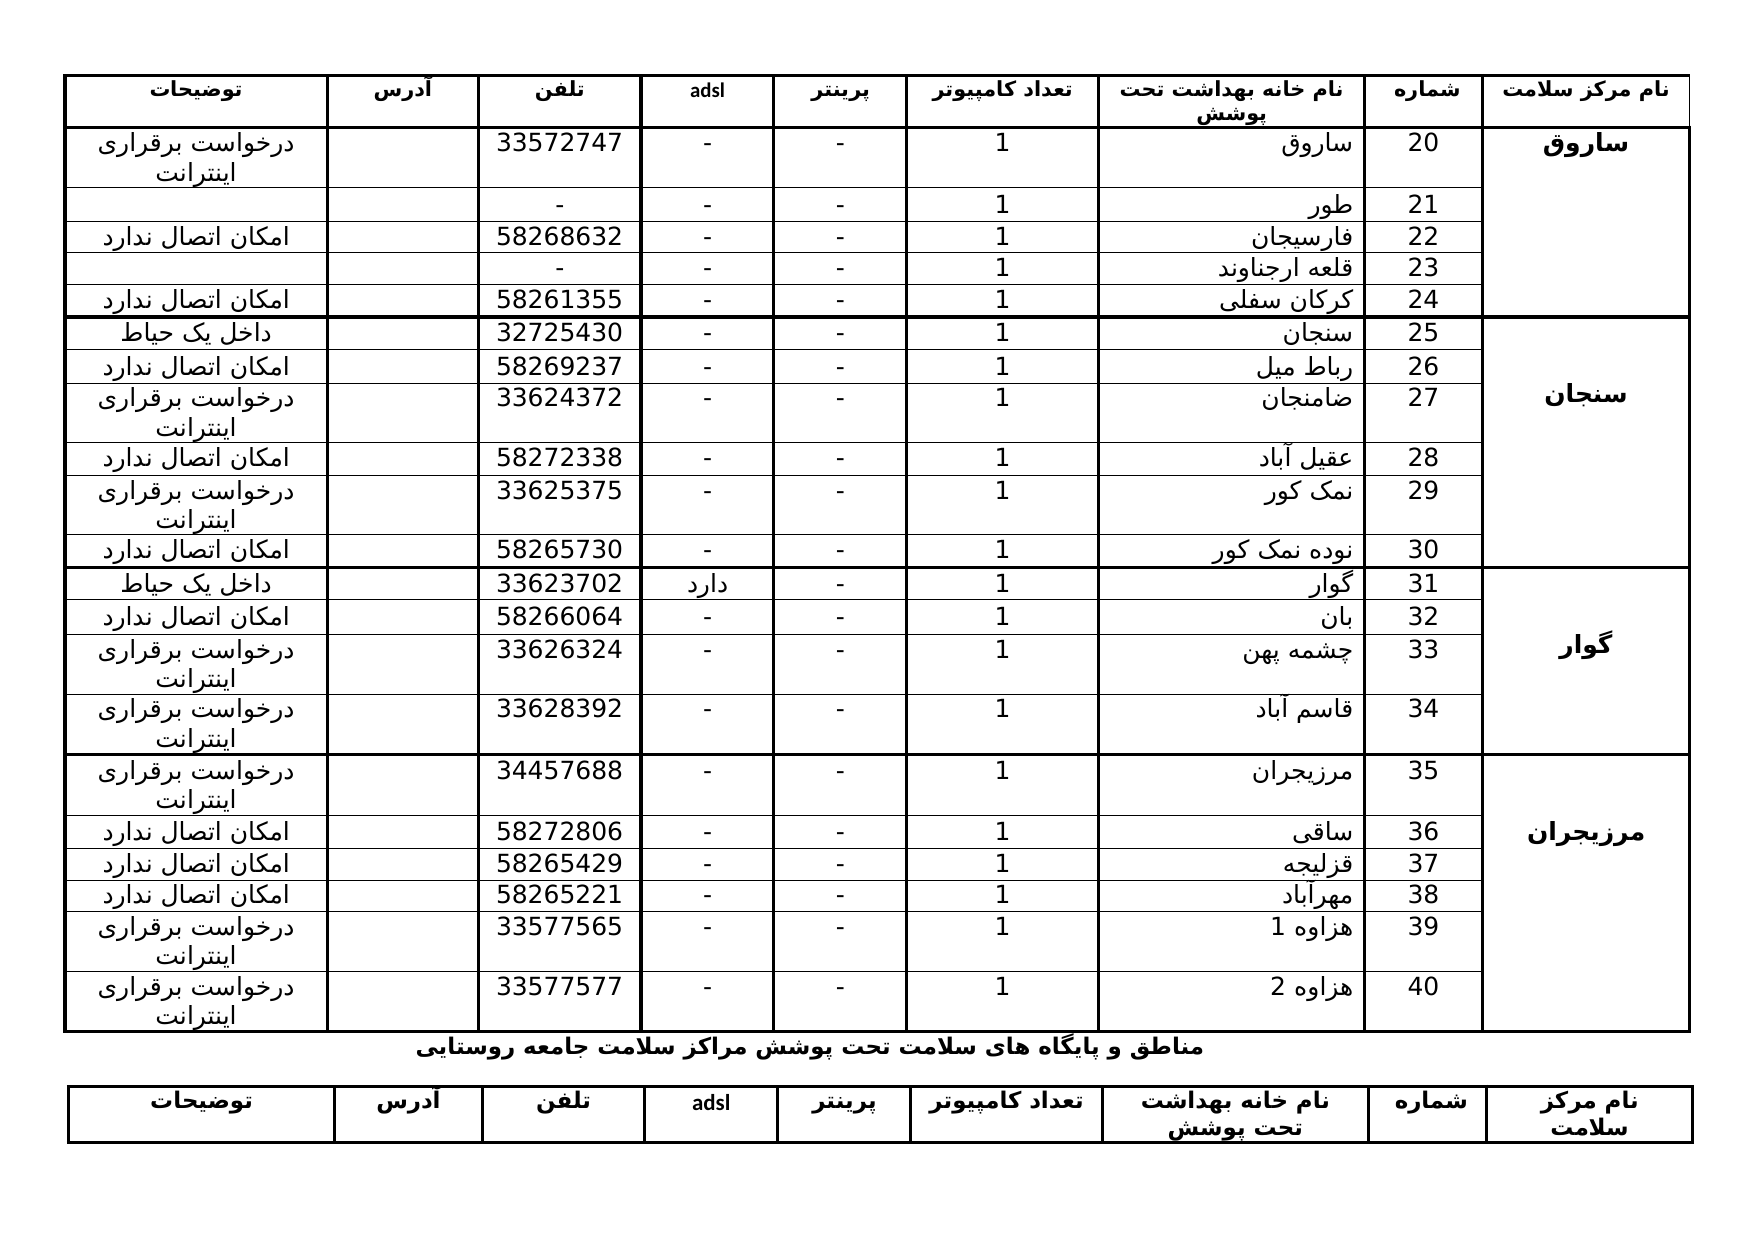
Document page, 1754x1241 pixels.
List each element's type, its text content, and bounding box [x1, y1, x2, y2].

table_cell امکان اتصال ندارد [67, 816, 326, 848]
table_header آدرس [336, 1088, 481, 1141]
table_cell امکان اتصال ندارد [67, 535, 326, 566]
table_cell 58265221 [480, 881, 639, 911]
table_cell قزلیجه [1100, 849, 1363, 880]
table_cell 1 [908, 188, 1097, 221]
table_cell 58266064 [480, 600, 639, 634]
table_cell درخواست برقراری اینترانت [67, 129, 326, 187]
table_header شماره [1370, 1088, 1485, 1141]
table_cell [67, 253, 326, 284]
table_cell ساقی [1100, 816, 1363, 848]
table_cell 25 [1366, 319, 1481, 349]
table_cell 32725430 [480, 319, 639, 349]
table_cell [329, 912, 477, 971]
table_cell - [643, 849, 772, 880]
table_cell - [643, 384, 772, 442]
table_cell درخواست برقراری اینترانت [67, 476, 326, 534]
table_cell 33624372 [480, 384, 639, 442]
table_cell 30 [1366, 535, 1481, 566]
table_cell - [643, 912, 772, 971]
table_cell 35 [1366, 756, 1481, 814]
table_cell امکان اتصال ندارد [67, 222, 326, 252]
table_cell 58269237 [480, 350, 639, 383]
table_cell دارد [643, 569, 772, 599]
table_cell 33628392 [480, 695, 639, 753]
table_cell کرکان سفلی [1100, 285, 1363, 315]
table_cell 1 [908, 129, 1097, 187]
table_cell - [775, 635, 905, 694]
table_cell نوده نمک کور [1100, 535, 1363, 566]
table_cell [329, 222, 477, 252]
table_cell 1 [908, 350, 1097, 383]
table_cell فارسیجان [1100, 222, 1363, 252]
table_cell درخواست برقراری اینترانت [67, 912, 326, 971]
table_cell - [643, 285, 772, 315]
table_header نام مرکز سلامت [1488, 1088, 1691, 1141]
table_cell هزاوه 2 [1100, 972, 1363, 1030]
table_cell - [643, 188, 772, 221]
table_header تعداد کامپیوتر [912, 1088, 1101, 1141]
table_cell [329, 443, 477, 475]
table_header شماره [1366, 77, 1481, 126]
table_cell امکان اتصال ندارد [67, 881, 326, 911]
table_cell گوار [1100, 569, 1363, 599]
table_cell امکان اتصال ندارد [67, 600, 326, 634]
table_cell سنجان [1100, 319, 1363, 349]
table_cell عقیل آباد [1100, 443, 1363, 475]
table_cell - [775, 188, 905, 221]
table_cell - [775, 695, 905, 753]
table_cell 39 [1366, 912, 1481, 971]
table_cell [329, 535, 477, 566]
table_cell - [775, 443, 905, 475]
table_cell [329, 849, 477, 880]
table_header تلفن [484, 1088, 643, 1141]
table_header توضیحات [70, 1088, 333, 1141]
table_cell 58261355 [480, 285, 639, 315]
table_cell امکان اتصال ندارد [67, 285, 326, 315]
table_cell - [775, 972, 905, 1030]
table_cell ضامنجان [1100, 384, 1363, 442]
table_cell 33625375 [480, 476, 639, 534]
table_cell [329, 253, 477, 284]
table_cell 1 [908, 881, 1097, 911]
table_cell - [480, 253, 639, 284]
table_cell - [643, 756, 772, 814]
table_cell نمک کور [1100, 476, 1363, 534]
table_cell - [643, 635, 772, 694]
table_cell - [643, 222, 772, 252]
table_cell 1 [908, 695, 1097, 753]
table_cell - [775, 816, 905, 848]
table_header adsl [643, 77, 772, 126]
table_cell - [643, 600, 772, 634]
table_cell - [775, 849, 905, 880]
table_cell 33 [1366, 635, 1481, 694]
table_cell مهرآباد [1100, 881, 1363, 911]
table_cell - [643, 881, 772, 911]
table_cell 27 [1366, 384, 1481, 442]
table_cell [329, 635, 477, 694]
table_cell 24 [1366, 285, 1481, 315]
table_header نام خانه بهداشت تحت پوشش [1104, 1088, 1367, 1141]
table_cell درخواست برقراری اینترانت [67, 972, 326, 1030]
table_header آدرس [329, 77, 477, 126]
table_header adsl [646, 1088, 776, 1141]
table_cell - [775, 912, 905, 971]
table_cell 23 [1366, 253, 1481, 284]
table_cell 33577577 [480, 972, 639, 1030]
table_cell امکان اتصال ندارد [67, 443, 326, 475]
table_cell 33623702 [480, 569, 639, 599]
table_cell 1 [908, 635, 1097, 694]
table_cell رباط میل [1100, 350, 1363, 383]
table_cell - [775, 350, 905, 383]
table_cell 34457688 [480, 756, 639, 814]
table_cell - [643, 535, 772, 566]
table_cell [329, 384, 477, 442]
table_cell 20 [1366, 129, 1481, 187]
table_cell 22 [1366, 222, 1481, 252]
table_cell 32 [1366, 600, 1481, 634]
table_cell 37 [1366, 849, 1481, 880]
table_cell - [775, 129, 905, 187]
table_cell 1 [908, 222, 1097, 252]
table_cell 1 [908, 912, 1097, 971]
table_cell - [643, 129, 772, 187]
table_cell 58272806 [480, 816, 639, 848]
table_cell طور [1100, 188, 1363, 221]
table_cell 1 [908, 285, 1097, 315]
table_cell [329, 972, 477, 1030]
table_cell ساروق [1100, 129, 1363, 187]
table_cell - [775, 881, 905, 911]
table_header تعداد کامپیوتر [908, 77, 1097, 126]
table_header نام خانه بهداشت تحت پوشش [1100, 77, 1363, 126]
table_cell - [643, 476, 772, 534]
table_cell داخل یک حیاط [67, 569, 326, 599]
table_cell 21 [1366, 188, 1481, 221]
table_cell - [643, 695, 772, 753]
table_cell 1 [908, 443, 1097, 475]
text مناطق و پایگاه های سلامت تحت پوشش مراکز سلامت جامعه روستایی [150, 1033, 1604, 1060]
table_cell 28 [1366, 443, 1481, 475]
table_cell 58272338 [480, 443, 639, 475]
table_cell 1 [908, 972, 1097, 1030]
table_cell 1 [908, 569, 1097, 599]
table_cell - [775, 535, 905, 566]
table_cell 34 [1366, 695, 1481, 753]
table_cell [329, 881, 477, 911]
table_cell امکان اتصال ندارد [67, 350, 326, 383]
table_header توضیحات [67, 77, 326, 126]
table_cell درخواست برقراری اینترانت [67, 384, 326, 442]
table_cell سنجان [1484, 319, 1688, 566]
table_cell - [775, 569, 905, 599]
table_cell 36 [1366, 816, 1481, 848]
table_cell [329, 756, 477, 814]
table_cell قاسم آباد [1100, 695, 1363, 753]
table_cell 1 [908, 476, 1097, 534]
table_cell 33577565 [480, 912, 639, 971]
table_cell 1 [908, 849, 1097, 880]
table_cell 1 [908, 253, 1097, 284]
table_cell - [775, 319, 905, 349]
table_cell [329, 569, 477, 599]
table_cell - [480, 188, 639, 221]
table_cell 1 [908, 319, 1097, 349]
table_cell - [775, 253, 905, 284]
table_cell - [775, 600, 905, 634]
table_cell [329, 188, 477, 221]
table_cell 1 [908, 600, 1097, 634]
table_cell [329, 129, 477, 187]
table_cell 1 [908, 384, 1097, 442]
table_cell 1 [908, 756, 1097, 814]
table_cell 29 [1366, 476, 1481, 534]
table_cell [67, 188, 326, 221]
table_cell - [775, 476, 905, 534]
table_cell درخواست برقراری اینترانت [67, 635, 326, 694]
table_cell [329, 695, 477, 753]
table_cell 31 [1366, 569, 1481, 599]
table_cell درخواست برقراری اینترانت [67, 756, 326, 814]
table_cell درخواست برقراری اینترانت [67, 695, 326, 753]
table_header پرینتر [775, 77, 905, 126]
table_cell - [643, 319, 772, 349]
table_cell مرزیجران [1484, 756, 1688, 1030]
table_cell گوار [1484, 569, 1688, 753]
table_cell - [775, 384, 905, 442]
table_header نام مرکز سلامت [1484, 77, 1689, 126]
table_cell - [643, 816, 772, 848]
table_cell 1 [908, 816, 1097, 848]
table_cell چشمه پهن [1100, 635, 1363, 694]
table_cell 1 [908, 535, 1097, 566]
table_cell قلعه ارجناوند [1100, 253, 1363, 284]
table_cell [329, 350, 477, 383]
table_cell - [643, 443, 772, 475]
table_cell 58265730 [480, 535, 639, 566]
table_cell مرزیجران [1100, 756, 1363, 814]
table_cell 40 [1366, 972, 1481, 1030]
table_cell [329, 476, 477, 534]
table_cell - [775, 222, 905, 252]
table_cell 33572747 [480, 129, 639, 187]
table_cell [329, 816, 477, 848]
table_header پرینتر [779, 1088, 909, 1141]
table_cell 26 [1366, 350, 1481, 383]
table_cell 38 [1366, 881, 1481, 911]
table_cell - [775, 756, 905, 814]
table_cell داخل یک حیاط [67, 319, 326, 349]
table_cell بان [1100, 600, 1363, 634]
table_cell [329, 285, 477, 315]
table_cell - [643, 972, 772, 1030]
table_cell 33626324 [480, 635, 639, 694]
table_cell ساروق [1484, 129, 1688, 315]
table_cell [329, 600, 477, 634]
table_cell [329, 319, 477, 349]
table_cell - [643, 253, 772, 284]
table_cell 58265429 [480, 849, 639, 880]
table_cell 58268632 [480, 222, 639, 252]
table_header تلفن [480, 77, 639, 126]
table_cell هزاوه 1 [1100, 912, 1363, 971]
table_cell امکان اتصال ندارد [67, 849, 326, 880]
table_cell - [643, 350, 772, 383]
table_cell - [775, 285, 905, 315]
